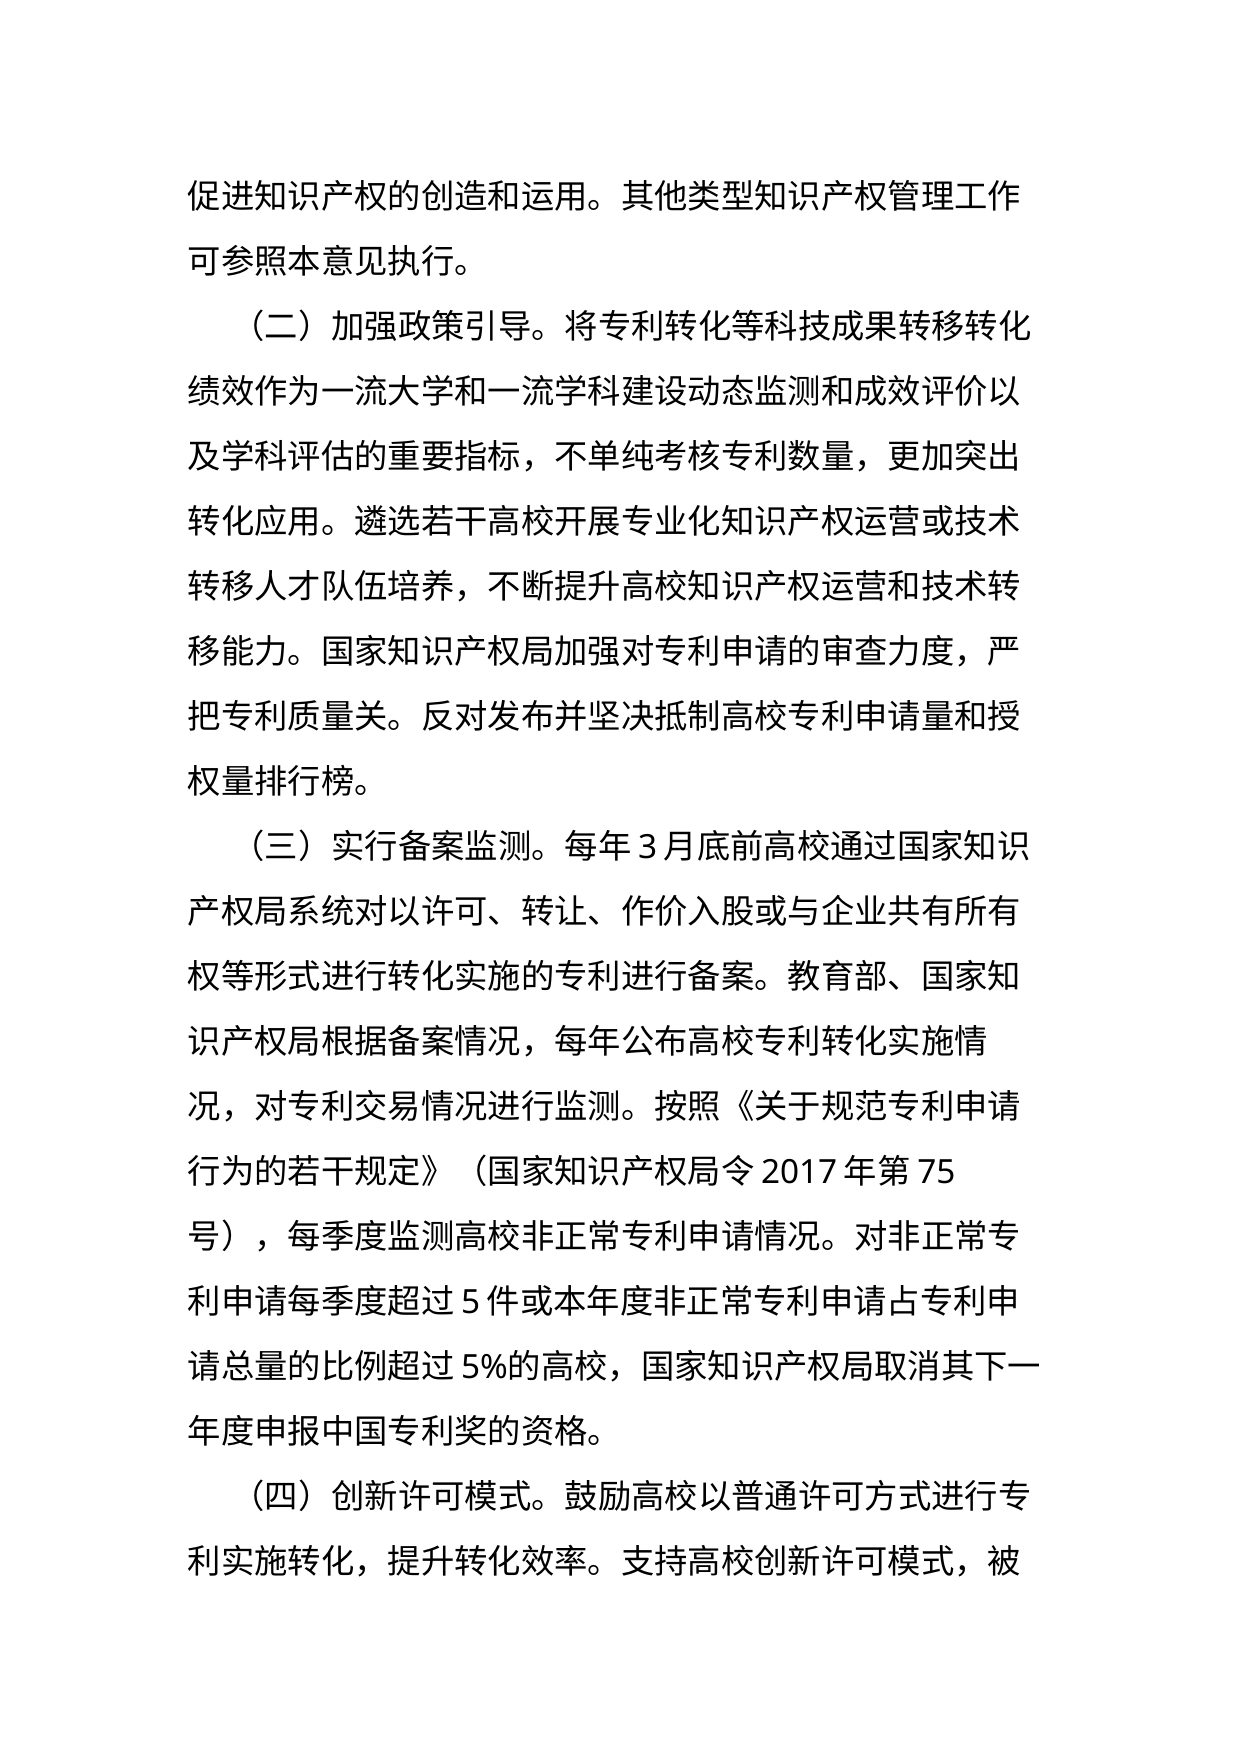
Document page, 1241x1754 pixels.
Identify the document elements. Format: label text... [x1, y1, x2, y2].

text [187, 162, 1053, 292]
text （三）实行备案监测。每年3月底前高校通过国家知识产权局系统对以许可、转让、作价入股或与企业共有所有权等形式进行转化实施的专利进行备案。教育部、国家知识产权局根据备案情况，每年公布高校专利转化实施情况，对专利交易情况进行监测。按照《关于规范专利申请行为的若干规定》（国家知识产权局令2017年第75号），每季度监测高校非正常专利申请情况。对非正常专利申请每季度超过5件或本年度非正常专利申请占专利申请总量的比例超过5%的高校，国家知识产权局取消其下一年度申报中国专利奖的资格。 [187, 812, 1053, 1462]
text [187, 1462, 1053, 1592]
text （二）加强政策引导。将专利转化等科技成果转移转化绩效作为一流大学和一流学科建设动态监测和成效评价以及学科评估的重要指标，不单纯考核专利数量，更加突出转化应用。遴选若干高校开展专业化知识产权运营或技术转移人才队伍培养，不断提升高校知识产权运营和技术转移能力。国家知识产权局加强对专利申请的审查力度，严把专利质量关。反对发布并坚决抵制高校专利申请量和授权量排行榜。 [187, 292, 1053, 812]
